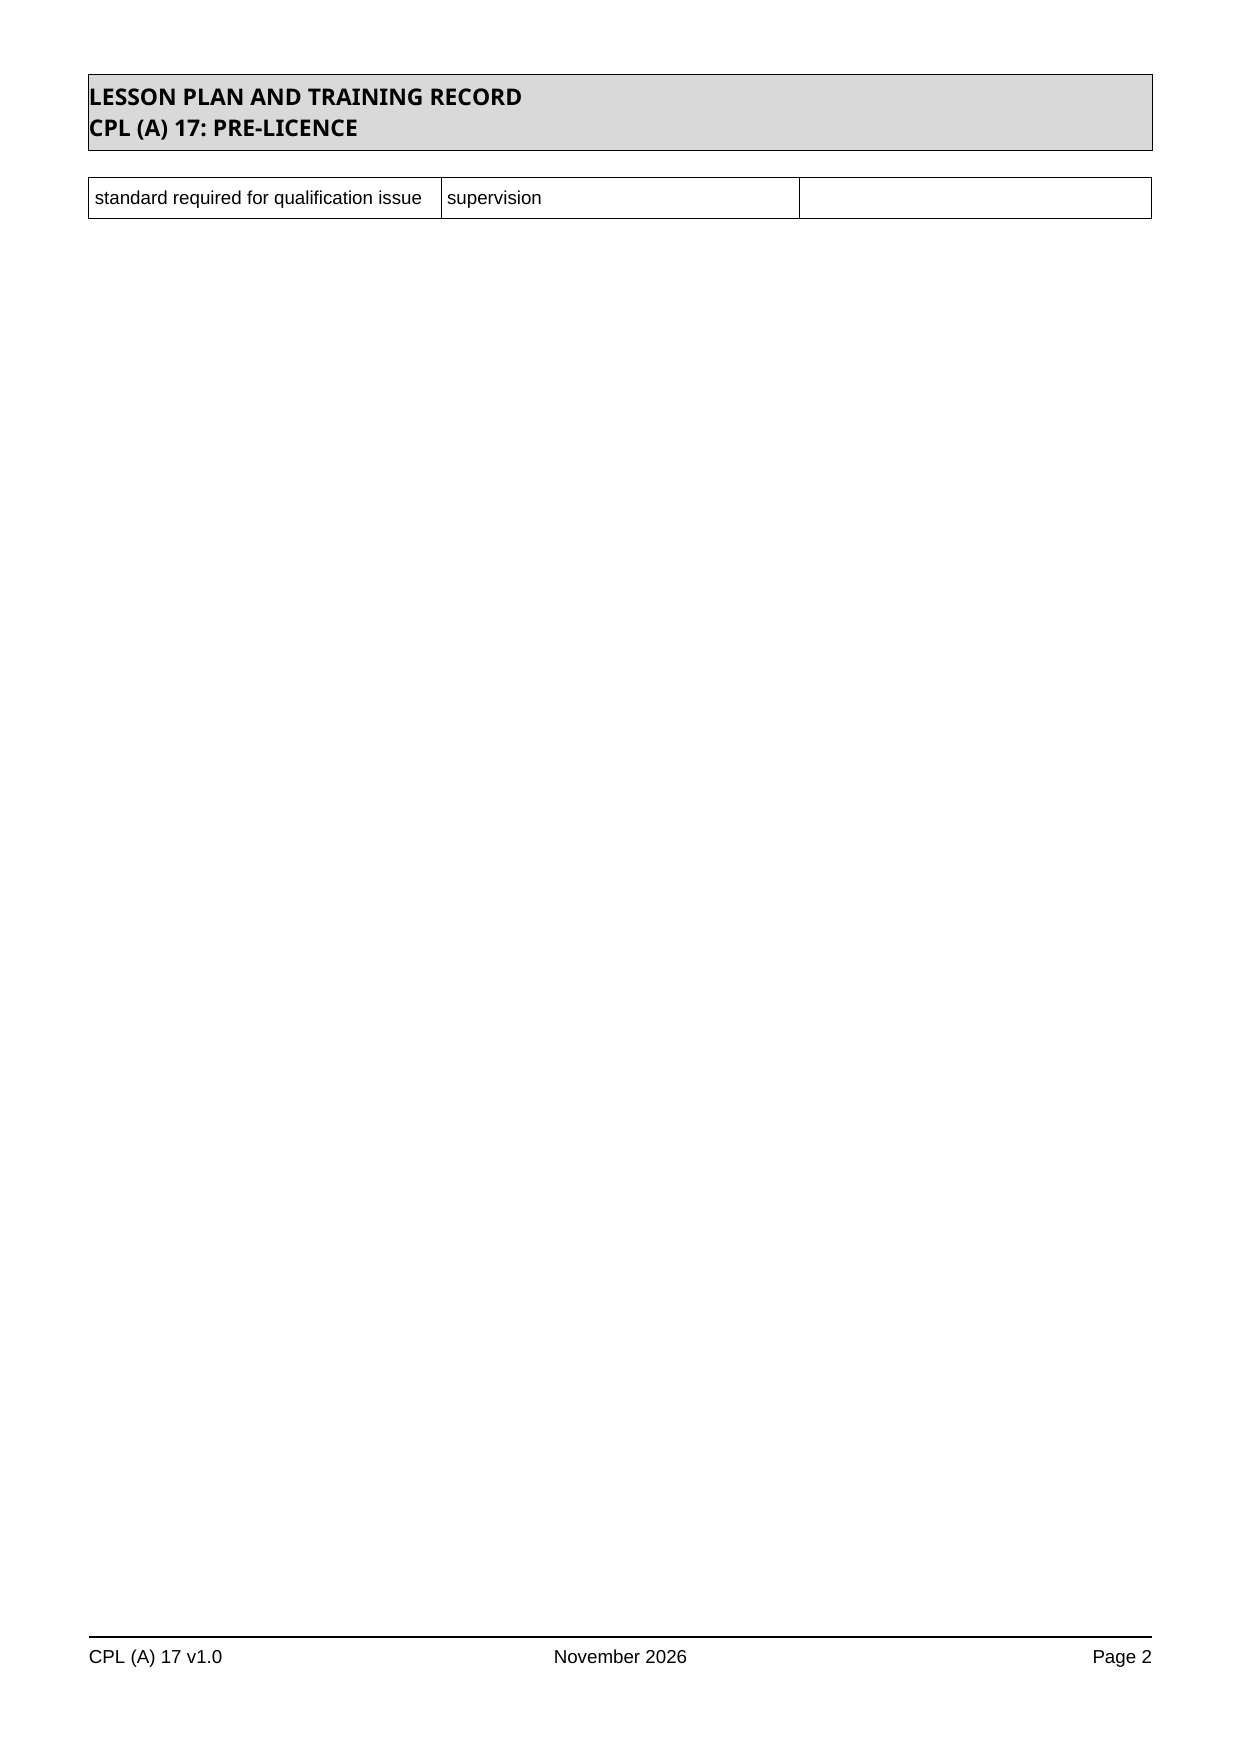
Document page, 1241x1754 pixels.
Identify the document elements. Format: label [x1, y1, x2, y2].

table_cell [800, 178, 1151, 218]
table_cell [89, 178, 441, 218]
table_cell [442, 178, 799, 218]
